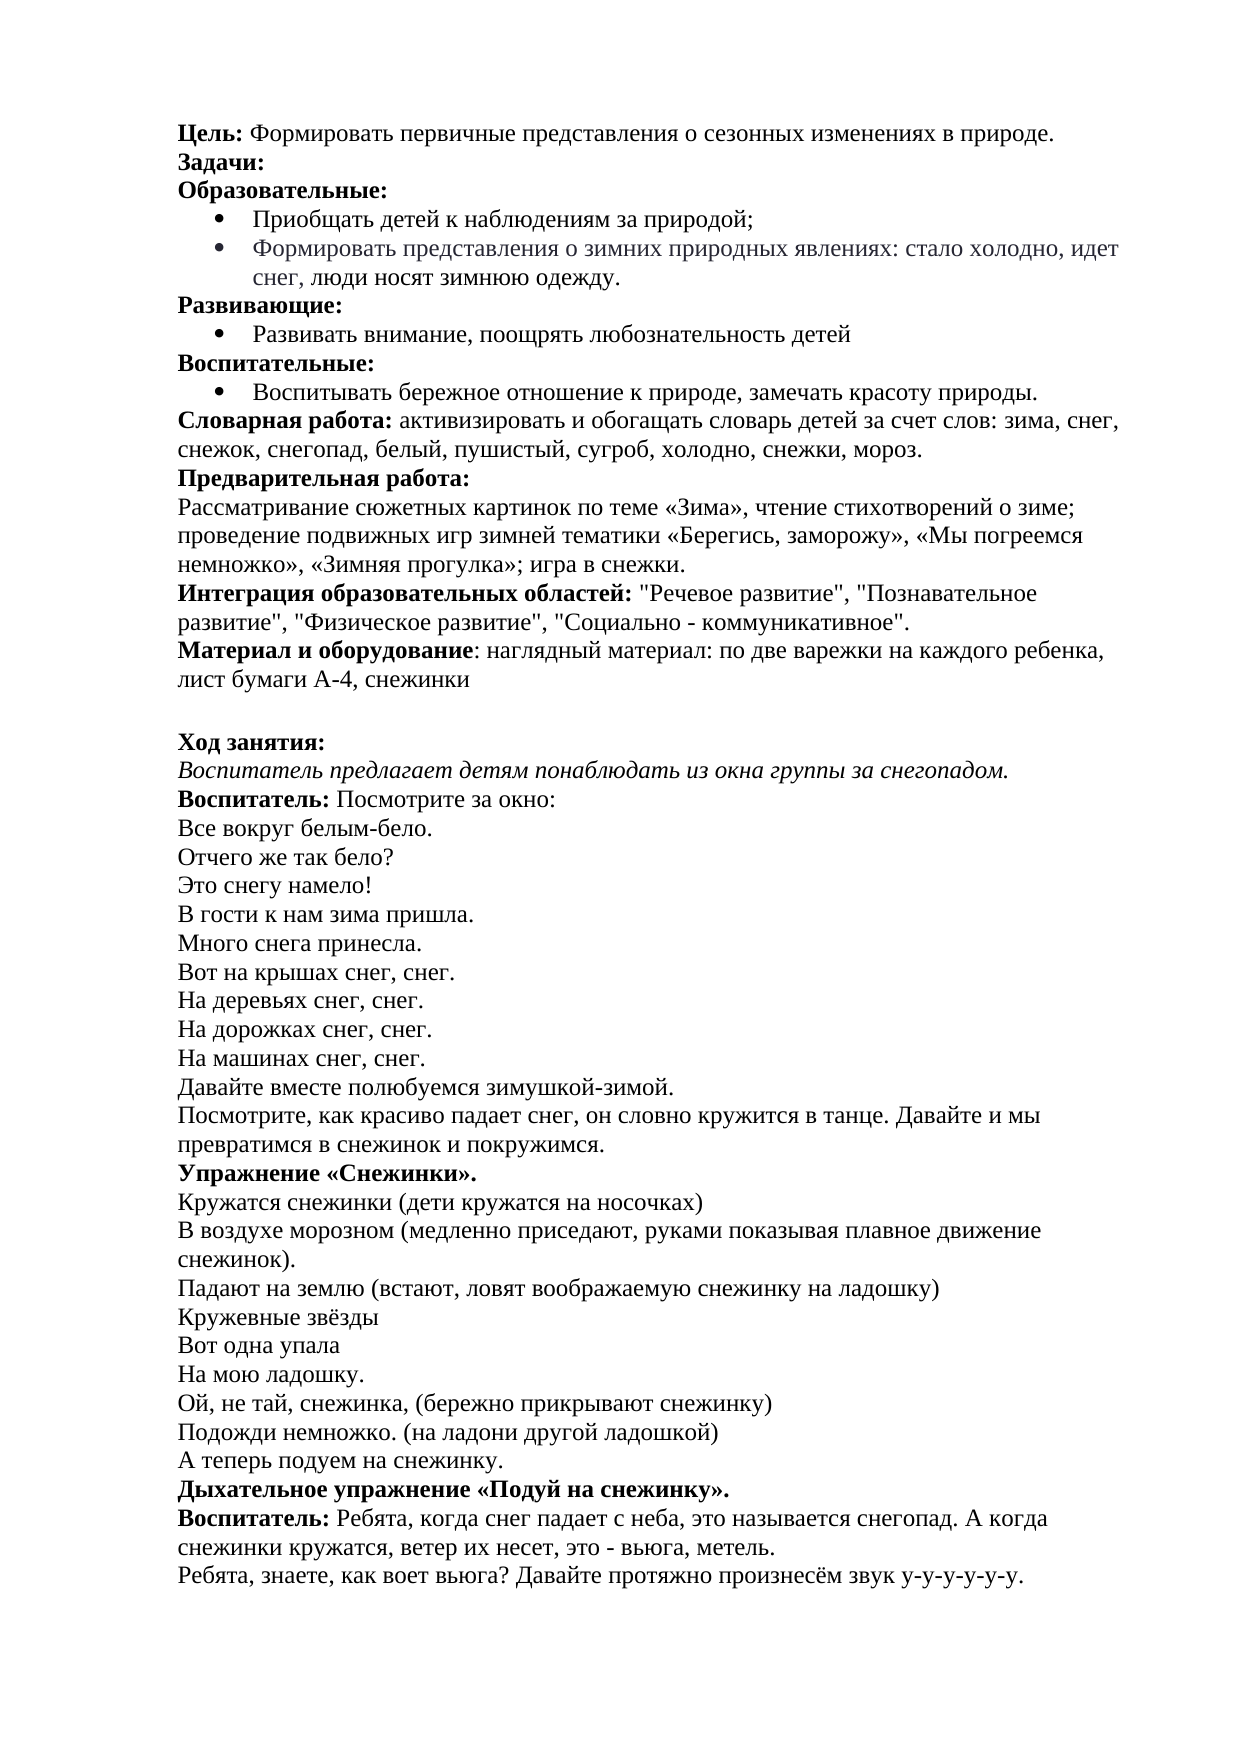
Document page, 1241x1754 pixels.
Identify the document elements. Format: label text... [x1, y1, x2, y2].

list Приобщать детей к наблюдениям за природой; [215, 204, 1152, 233]
text снежинок). Падают на землю (встают, ловят воображаемую снежинку на ладошку) Кружевные звёзды Вот одна упала На мою ладошку. Ой, не тай, снежинка, (бережно прикрывают снежинку) Подожди немножко. (на ладони другой ладошкой) [177, 1244, 1152, 1445]
text В гости к нам зима пришла. [177, 899, 1152, 928]
text Цель: Формировать первичные представления о сезонных изменениях в природе. [177, 118, 1152, 147]
text Воспитатель предлагает детям понаблюдать из окна группы за снегопадом. [177, 755, 1152, 784]
text На деревьях снег, снег. [177, 985, 1152, 1014]
list Воспитывать бережное отношение к природе, замечать красоту природы. [215, 377, 1152, 406]
text На дорожках снег, снег. [177, 1014, 1152, 1043]
text А теперь подуем на снежинку. [177, 1445, 1152, 1474]
text Интеграция образовательных областей: "Речевое развитие", "Познавательное развитие", "Физическое развитие", "Социально - коммуникативное". [177, 578, 1152, 636]
text Посмотрите, как красиво падает снег, он словно кружится в танце. Давайте и мы превратимся в снежинок и покружимся. [177, 1100, 1152, 1158]
text Много снега принесла. [177, 928, 1152, 957]
text Кружатся снежинки (дети кружатся на носочках) В воздухе морозном (медленно приседают, руками показывая плавное движение [177, 1187, 1152, 1244]
text Ход занятия: [177, 727, 1152, 755]
text Вот на крышах снег, снег. [177, 957, 1152, 985]
text Упражнение «Снежинки». [177, 1158, 1152, 1187]
text Развивающие: [177, 291, 1152, 319]
text Отчего же так бело? [177, 842, 1152, 870]
text Все вокруг белым-бело. [177, 813, 1152, 842]
text Задачи: [177, 147, 1152, 176]
list Формировать представления о зимних природных явлениях: стало холодно, идет снег, люди носят зимнюю одежду. [215, 233, 1152, 291]
text Воспитатель: Посмотрите за окно: [177, 784, 1152, 813]
text На машинах снег, снег. [177, 1043, 1152, 1072]
text Дыхательное упражнение «Подуй на снежинку». [177, 1474, 1152, 1503]
text Давайте вместе полюбуемся зимушкой-зимой. [177, 1072, 1152, 1100]
text Это снегу намело! [177, 870, 1152, 899]
list Развивать внимание, поощрять любознательность детей [215, 319, 1152, 348]
text Ребята, знаете, как воет вьюга? Давайте протяжно произнесём звук у-у-у-у-у-у. [177, 1560, 1152, 1589]
text Рассматривание сюжетных картинок по теме «Зима», чтение стихотворений о зиме; проведение подвижных игр зимней тематики «Берегись, заморожу», «Мы погреемся немножко», «Зимняя прогулка»; игра в снежки. [177, 492, 1152, 578]
text Предварительная работа: [177, 463, 1152, 492]
text Словарная работа: активизировать и обогащать словарь детей за счет слов: зима, снег, снежок, снегопад, белый, пушистый, сугроб, холодно, снежки, мороз. [177, 406, 1152, 463]
text Образовательные: [177, 176, 1152, 204]
text Воспитательные: [177, 348, 1152, 377]
text Воспитатель: Ребята, когда снег падает с неба, это называется снегопад. А когда снежинки кружатся, ветер их несет, это - вьюга, метель. [177, 1503, 1152, 1560]
text Материал и оборудование: наглядный материал: по две варежки на каждого ребенка, лист бумаги А-4, снежинки [177, 636, 1152, 693]
